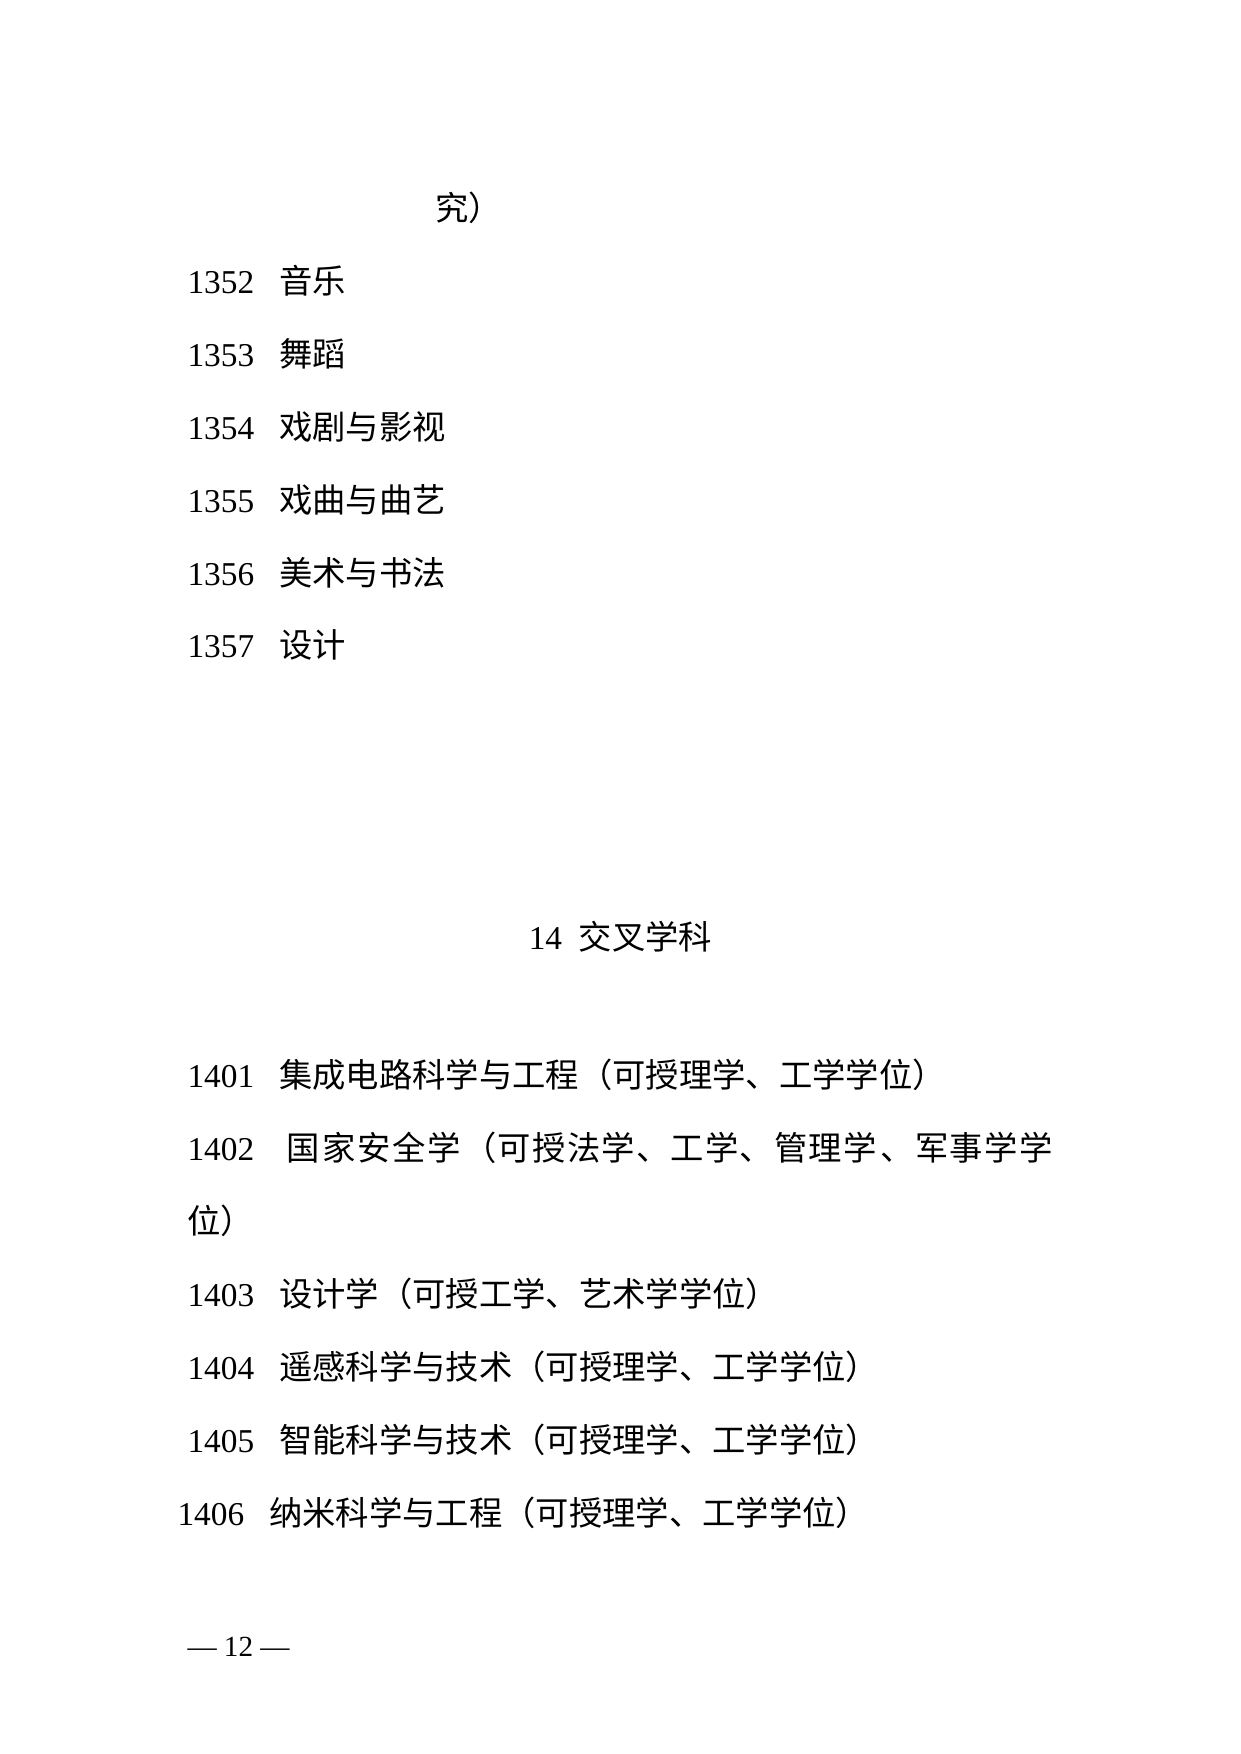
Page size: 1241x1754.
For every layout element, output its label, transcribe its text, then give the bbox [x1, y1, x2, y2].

text 14 交叉学科 [187, 891, 1053, 964]
text 1352 音乐 [187, 235, 1053, 308]
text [187, 162, 1053, 235]
text 1356 美术与书法 [187, 527, 1053, 599]
text 1404 遥感科学与技术（可授理学、工学学位） [187, 1321, 1053, 1394]
text 1401 集成电路科学与工程（可授理学、工学学位） [187, 1029, 1053, 1102]
text 1355 戏曲与曲艺 [187, 454, 1053, 527]
text 1354 戏剧与影视 [187, 381, 1053, 454]
text 1402 国家安全学（可授法学、工学、管理学、军事学学位） [187, 1102, 1053, 1248]
text 1353 舞蹈 [187, 308, 1053, 381]
text 1357 设计 [187, 599, 1053, 672]
text 1405 智能科学与技术（可授理学、工学学位） [187, 1394, 1053, 1467]
text 1406 纳米科学与工程（可授理学、工学学位） [177, 1467, 1053, 1539]
text 1403 设计学（可授工学、艺术学学位） [187, 1248, 1053, 1321]
